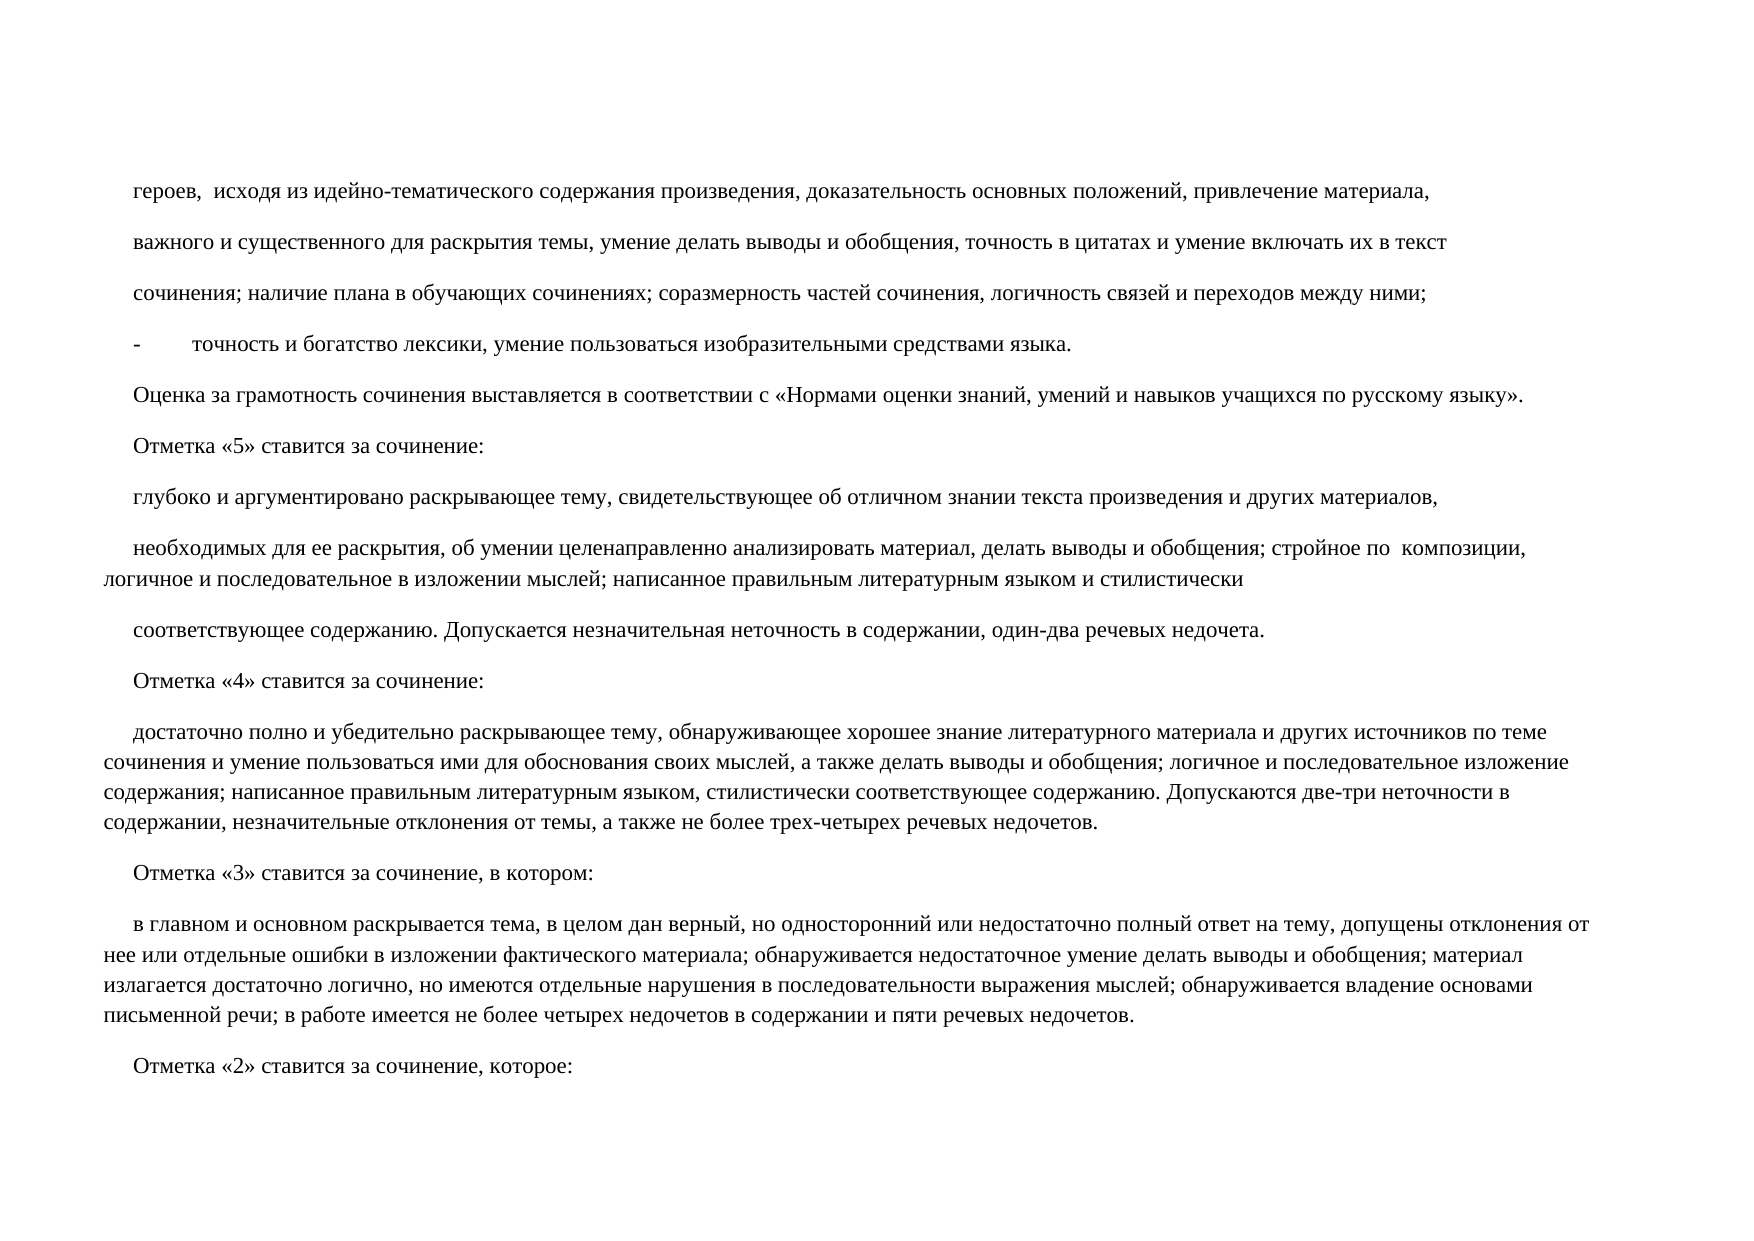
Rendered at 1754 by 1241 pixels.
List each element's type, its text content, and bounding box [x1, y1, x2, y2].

text Отметка «4» ставится за сочинение: [103, 667, 1621, 693]
text достаточно полно и убедительно раскрывающее тему, обнаруживающее хорошее знание литературного материала и других источников по теме сочинения и умение пользоваться ими для обоснования своих мыслей, а также делать выводы и обобщения; логичное и последовательное изложение содержания; написанное правильным литературным языком, стилистически соответствующее содержанию. Допускаются две-три неточности в содержании, незначительные отклонения от темы, а также не более трех-четырех речевых недочетов. [103, 718, 1621, 835]
text важного и существенного для раскрытия темы, умение делать выводы и обобщения, точность в цитатах и умение включать их в текст [103, 228, 1621, 254]
text - точность и богатство лексики, умение пользоваться изобразительными средствами языка. [103, 330, 1621, 357]
text необходимых для ее раскрытия, об умении целенаправленно анализировать материал, делать выводы и обобщения; стройное по композиции, логичное и последовательное в изложении мыслей; написанное правильным литературным языком и стилистически [103, 534, 1621, 591]
text соответствующее содержанию. Допускается незначительная неточность в содержании, один-два речевых недочета. [103, 616, 1621, 642]
text Отметка «3» ставится за сочинение, в котором: [103, 859, 1621, 886]
text сочинения; наличие плана в обучающих сочинениях; соразмерность частей сочинения, логичность связей и переходов между ними; [103, 279, 1621, 306]
text Отметка «2» ставится за сочинение, которое: [103, 1052, 1621, 1078]
text Отметка «5» ставится за сочинение: [103, 432, 1621, 459]
text глубоко и аргументировано раскрывающее тему, свидетельствующее об отличном знании текста произведения и других материалов, [103, 483, 1621, 510]
text Оценка за грамотность сочинения выставляется в соответствии с «Нормами оценки знаний, умений и навыков учащихся по русскому языку». [103, 381, 1621, 408]
text героев, исходя из идейно-тематического содержания произведения, доказательность основных положений, привлечение материала, [103, 177, 1621, 203]
text в главном и основном раскрывается тема, в целом дан верный, но односторонний или недостаточно полный ответ на тему, допущены отклонения от нее или отдельные ошибки в изложении фактического материала; обнаруживается недостаточное умение делать выводы и обобщения; материал излагается достаточно логично, но имеются отдельные нарушения в последовательности выражения мыслей; обнаруживается владение основами письменной речи; в работе имеется не более четырех недочетов в содержании и пяти речевых недочетов. [103, 911, 1621, 1027]
